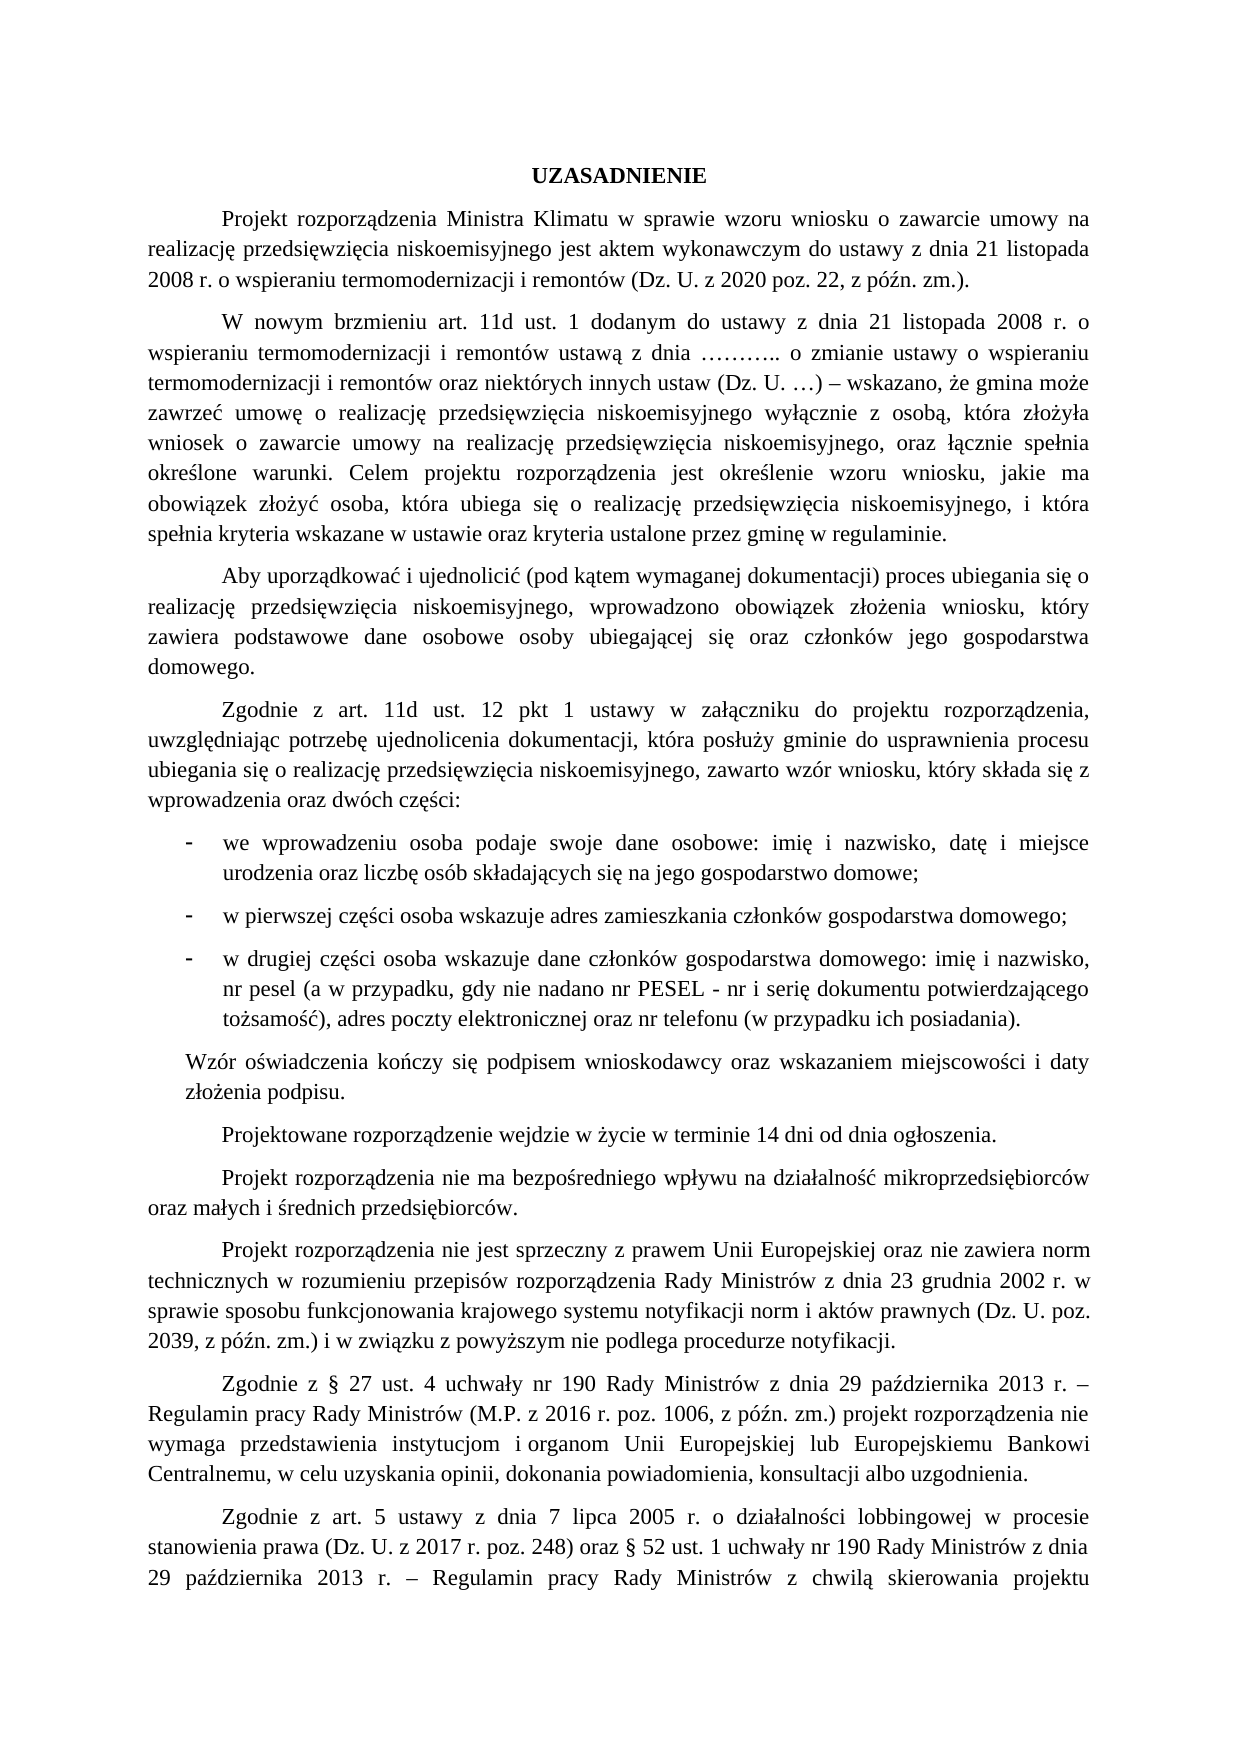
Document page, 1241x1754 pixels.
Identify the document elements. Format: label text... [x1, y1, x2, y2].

text Zgodnie z art. 11d ust. 12 pkt 1 ustawy w załączniku do projektu rozporządzenia, uwzględniając potrzebę ujednolicenia dokumentacji, która posłuży gminie do usprawnienia procesu ubiegania się o realizację przedsięwzięcia niskoemisyjnego, zawarto wzór wniosku, który składa się z wprowadzenia oraz dwóch części: [148, 696, 1091, 813]
text Projekt rozporządzenia nie jest sprzeczny z prawem Unii Europejskiej oraz nie zawiera norm technicznych w rozumieniu przepisów rozporządzenia Rady Ministrów z dnia 23 grudnia 2002 r. w sprawie sposobu funkcjonowania krajowego systemu notyfikacji norm i aktów prawnych (Dz. U. poz. 2039, z późn. zm.) i w związku z powyższym nie podlega procedurze notyfikacji. [148, 1236, 1091, 1353]
text Aby uporządkować i ujednolicić (pod kątem wymaganej dokumentacji) proces ubiegania się o realizację przedsięwzięcia niskoemisyjnego, wprowadzono obowiązek złożenia wniosku, który zawiera podstawowe dane osobowe osoby ubiegającej się oraz członków jego gospodarstwa domowego. [148, 562, 1091, 679]
text Projekt rozporządzenia nie ma bezpośredniego wpływu na działalność mikroprzedsiębiorców oraz małych i średnich przedsiębiorców. [148, 1163, 1091, 1220]
text Zgodnie z § 27 ust. 4 uchwały nr 190 Rady Ministrów z dnia 29 października 2013 r. – Regulamin pracy Rady Ministrów (M.P. z 2016 r. poz. 1006, z późn. zm.) projekt rozporządzenia nie wymaga przedstawienia instytucjom i organom Unii Europejskiej lub Europejskiemu Bankowi Centralnemu, w celu uzyskania opinii, dokonania powiadomienia, konsultacji albo uzgodnienia. [148, 1370, 1091, 1487]
text Projektowane rozporządzenie wejdzie w życie w terminie 14 dni od dnia ogłoszenia. [148, 1121, 1091, 1147]
list w pierwszej części osoba wskazuje adres zamieszkania członków gospodarstwa domowego; [185, 902, 1091, 928]
list we wprowadzeniu osoba podaje swoje dane osobowe: imię i nazwisko, datę i miejsce urodzenia oraz liczbę osób składających się na jego gospodarstwo domowe; [185, 829, 1091, 886]
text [148, 1503, 1091, 1590]
list w drugiej części osoba wskazuje dane członków gospodarstwa domowego: imię i nazwisko, nr pesel (a w przypadku, gdy nie nadano nr PESEL - nr i serię dokumentu potwierdzającego tożsamość), adres poczty elektronicznej oraz nr telefonu (w przypadku ich posiadania). [185, 945, 1091, 1032]
text W nowym brzmieniu art. 11d ust. 1 dodanym do ustawy z dnia 21 listopada 2008 r. o wspieraniu termomodernizacji i remontów ustawą z dnia ……….. o zmianie ustawy o wspieraniu termomodernizacji i remontów oraz niektórych innych ustaw (Dz. U. …) – wskazano, że gmina może zawrzeć umowę o realizację przedsięwzięcia niskoemisyjnego wyłącznie z osobą, która złożyła wniosek o zawarcie umowy na realizację przedsięwzięcia niskoemisyjnego, oraz łącznie spełnia określone warunki. Celem projektu rozporządzenia jest określenie wzoru wniosku, jakie ma obowiązek złożyć osoba, która ubiega się o realizację przedsięwzięcia niskoemisyjnego, i która spełnia kryteria wskazane w ustawie oraz kryteria ustalone przez gminę w regulaminie. [148, 308, 1091, 546]
text UZASADNIENIE [148, 162, 1091, 189]
text Wzór oświadczenia kończy się podpisem wnioskodawcy oraz wskazaniem miejscowości i daty złożenia podpisu. [185, 1048, 1091, 1104]
text Projekt rozporządzenia Ministra Klimatu w sprawie wzoru wniosku o zawarcie umowy na realizację przedsięwzięcia niskoemisyjnego jest aktem wykonawczym do ustawy z dnia 21 listopada 2008 r. o wspieraniu termomodernizacji i remontów (Dz. U. z 2020 poz. 22, z późn. zm.). [148, 205, 1091, 292]
